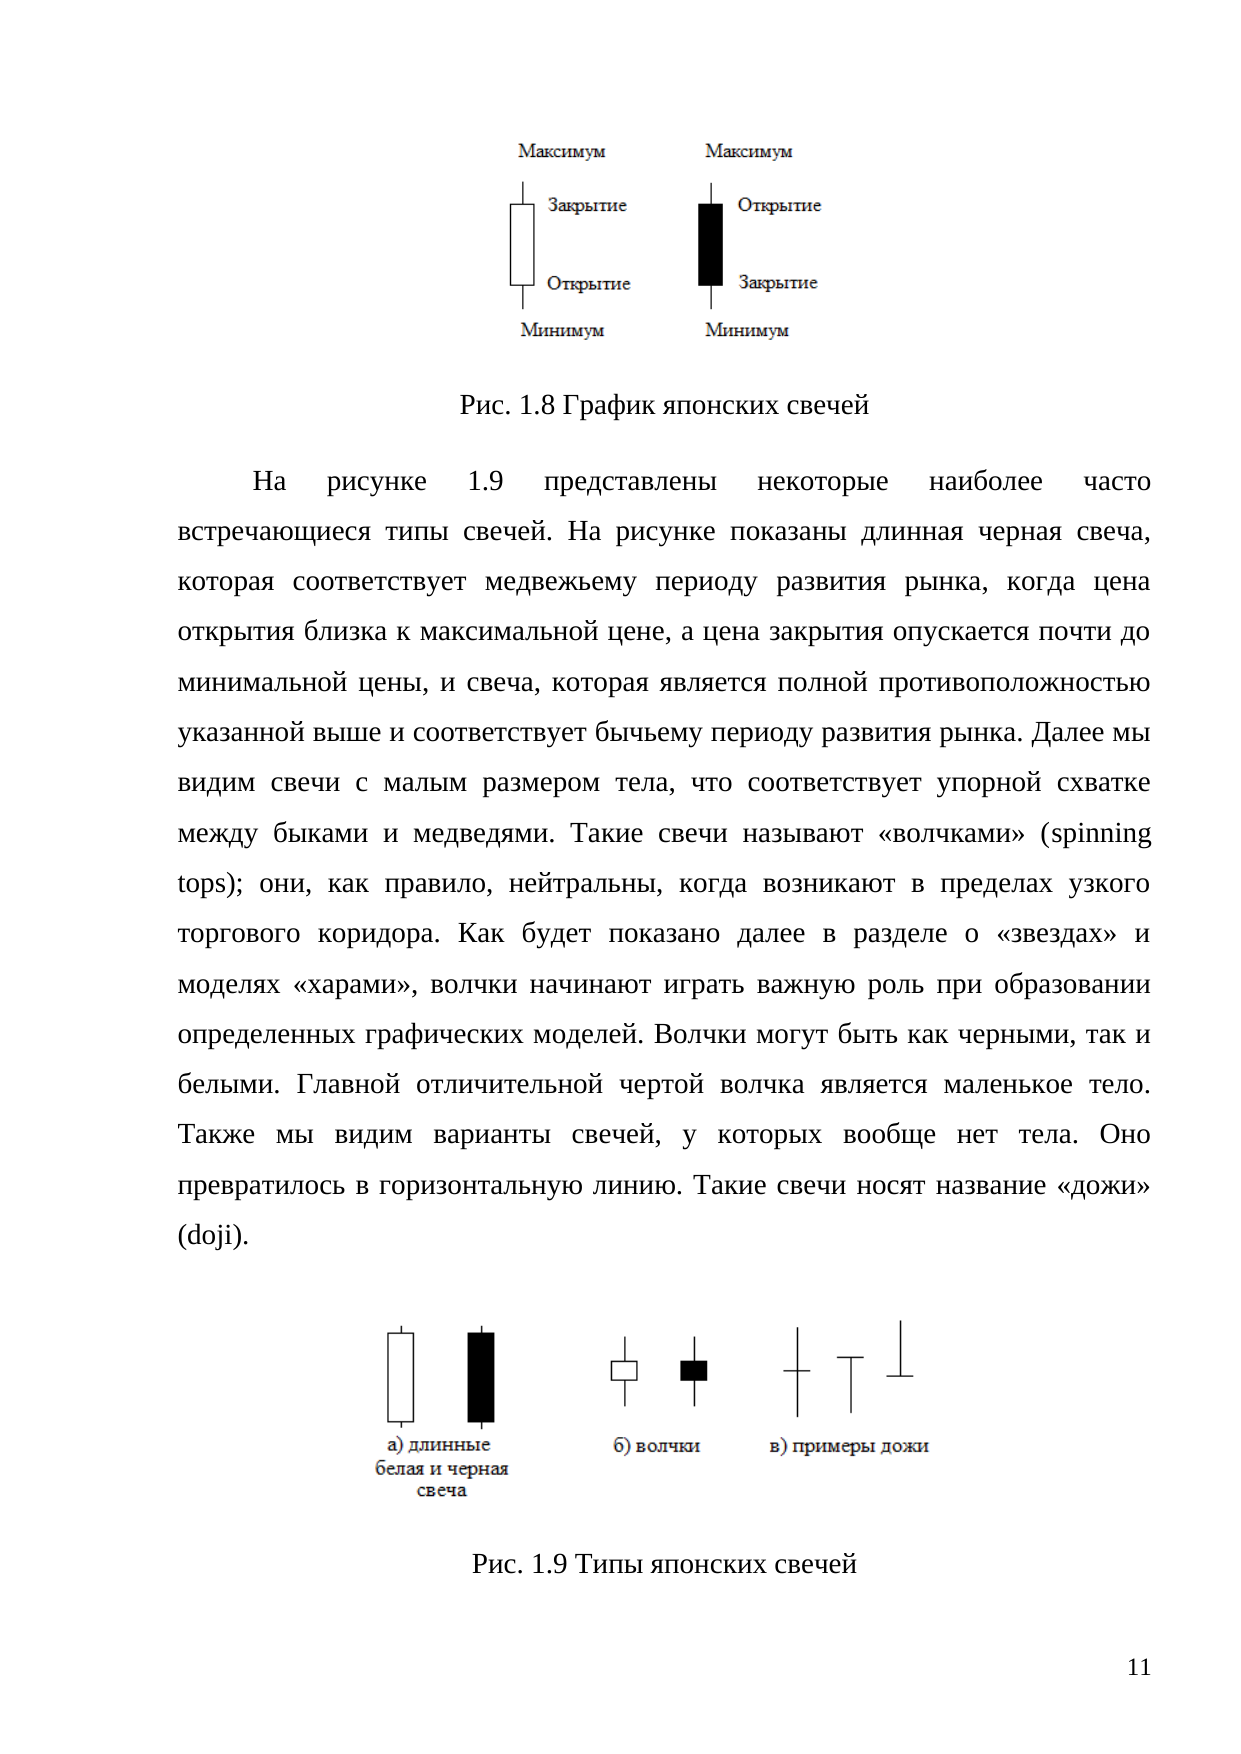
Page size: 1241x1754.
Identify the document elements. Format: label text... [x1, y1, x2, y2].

text Рис. 1.9 Типы японских свечей [177, 1546, 1152, 1579]
picture [478, 118, 851, 373]
text На рисунке 1.9 представлены некоторые наиболее часто встречающиеся типы свечей. На рисунке показаны длинная черная свеча, которая соответствует медвежьему периоду развития рынка, когда цена открытия близка к максимальной цене, а цена закрытия опускается почти до минимальной цены, и свеча, которая является полной противоположностью указанной выше и соответствует бычьему периоду развития рынка. Далее мы видим свечи с малым размером тела, что соответствует упорной схватке между быками и медведями. Такие свечи называют «волчками» (spinning tops); они, как правило, нейтральны, когда возникают в пределах узкого торгового коридора. Как будет показано далее в разделе о «звездах» и моделях «харами», волчки начинают играть важную роль при образовании определенных графических моделей. Волчки могут быть как черными, так и белыми. Главной отличительной чертой волчка является маленькое тело. Также мы видим варианты свечей, у которых вообще нет тела. Оно превратилось в горизонтальную линию. Такие свечи носят название «дожи» (doji). [177, 463, 1152, 1251]
text Рис. 1.8 График японских свечей [177, 387, 1152, 421]
picture [350, 1267, 979, 1546]
